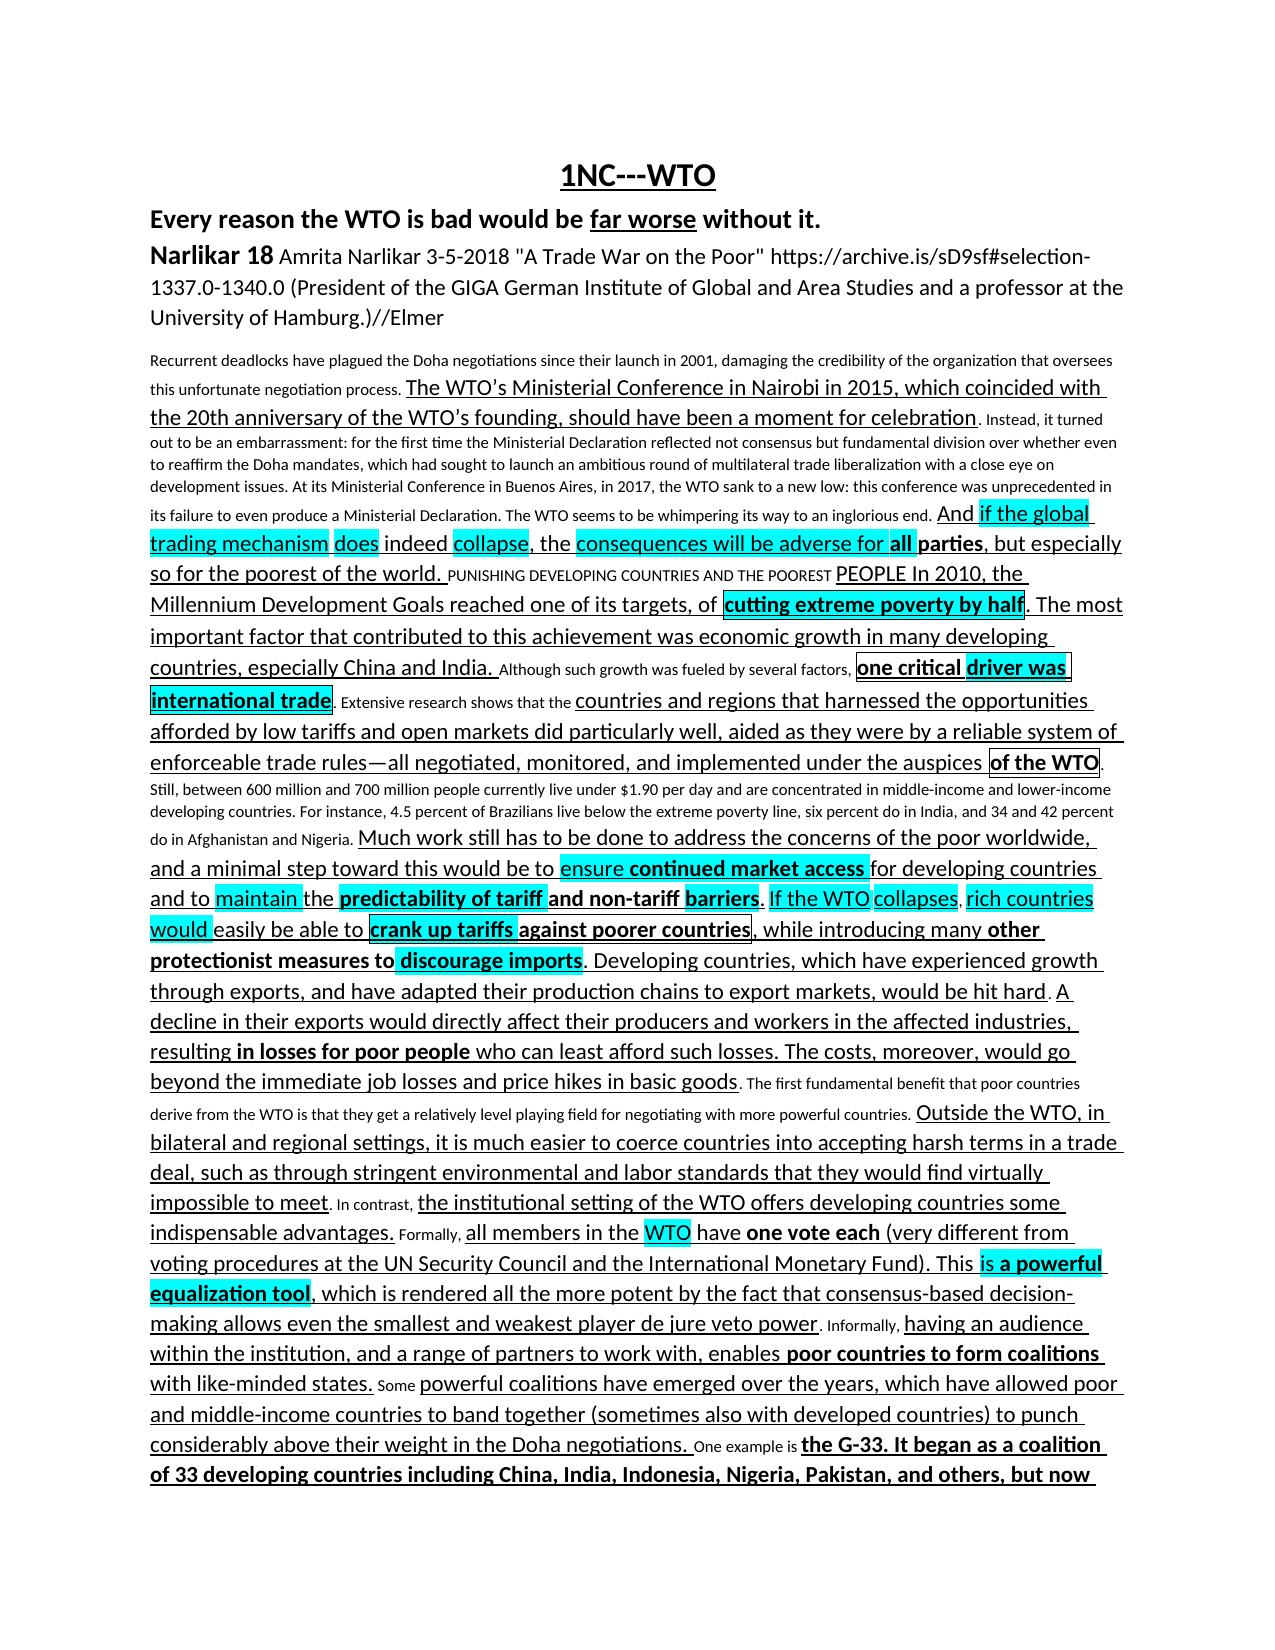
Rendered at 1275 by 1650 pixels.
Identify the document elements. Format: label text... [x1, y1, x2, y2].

subtitle 1NC---WTO [150, 154, 1125, 195]
subtitle Every reason the WTO is bad would be far worse without it. [150, 202, 1125, 235]
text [150, 350, 1125, 1488]
text Narlikar 18 Amrita Narlikar 3-5-2018 "A Trade War on the Poor" https://archive.is/sD9sf#selection-1337.0-1340.0 (President of the GIGA German Institute of Global and Area Studies and a professor at the University of Hamburg.)//Elmer [150, 238, 1125, 331]
